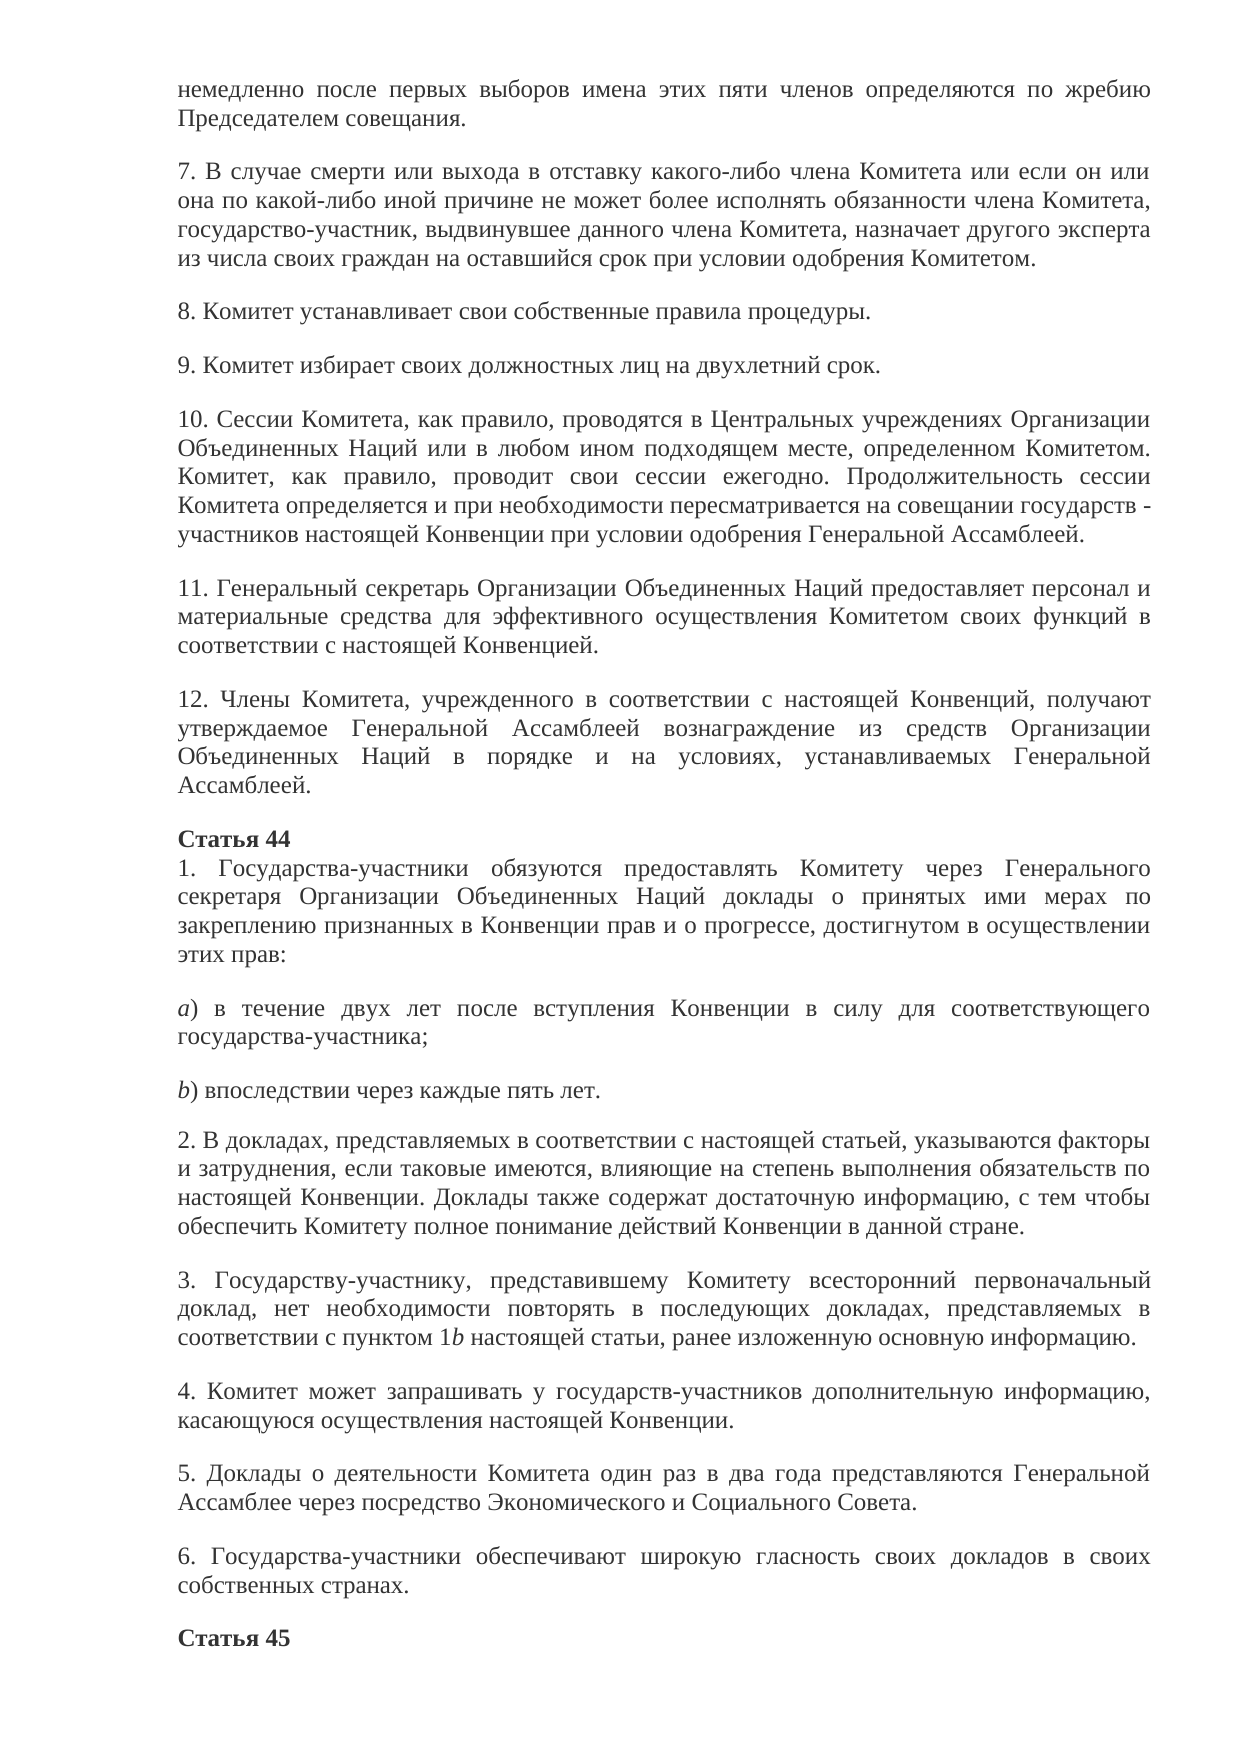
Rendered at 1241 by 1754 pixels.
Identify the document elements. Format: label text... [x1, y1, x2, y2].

text 10. Сессии Комитета, как правило, проводятся в Центральных учреждениях Организации Объединенных Наций или в любом ином подходящем месте, определенном Комитетом. Комитет, как правило, проводит свои сессии ежегодно. Продолжительность сессии Комитета определяется и при необходимости пересматривается на совещании государств - участников настоящей Конвенции при условии одобрения Генеральной Ассамблеей. [177, 404, 1152, 548]
text 5. Доклады о деятельности Комитета один раз в два года представляются Генеральной Ассамблее через посредство Экономического и Социального Совета. [177, 1458, 1152, 1516]
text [177, 74, 1152, 131]
text 12. Члены Комитета, учрежденного в соответствии с настоящей Конвенций, получают утверждаемое Генеральной Ассамблеей вознаграждение из средств Организации Объединенных Наций в порядке и на условиях, устанавливаемых Генеральной Ассамблеей. [177, 684, 1152, 799]
text Статья 45 [177, 1623, 1152, 1652]
text b) впоследствии через каждые пять лет. [177, 1075, 1152, 1104]
text 6. Государства-участники обеспечивают широкую гласность своих докладов в своих собственных странах. [177, 1541, 1152, 1598]
text 2. В докладах, представляемых в соответствии с настоящей статьей, указываются факторы и затруднения, если таковые имеются, влияющие на степень выполнения обязательств по настоящей Конвенции. Доклады также содержат достаточную информацию, с тем чтобы обеспечить Комитету полное понимание действий Конвенции в данной стране. [177, 1125, 1152, 1240]
text a) в течение двух лет после вступления Конвенции в силу для соответствующего государства-участника; [177, 993, 1152, 1050]
text Статья 44 [177, 824, 1152, 853]
text 11. Генеральный секретарь Организации Объединенных Наций предоставляет персонал и материальные средства для эффективного осуществления Комитетом своих функций в соответствии с настоящей Конвенцией. [177, 573, 1152, 659]
text 4. Комитет может запрашивать у государств-участников дополнительную информацию, касающуюся осуществления настоящей Конвенции. [177, 1376, 1152, 1433]
text 3. Государству-участнику, представившему Комитету всесторонний первоначальный доклад, нет необходимости повторять в последующих докладах, представляемых в соответствии с пунктом 1b настоящей статьи, ранее изложенную основную информацию. [177, 1265, 1152, 1351]
text 1. Государства-участники обязуются предоставлять Комитету через Генерального секретаря Организации Объединенных Наций доклады о принятых ими мерах по закреплению признанных в Конвенции прав и о прогрессе, достигнутом в осуществлении этих прав: [177, 853, 1152, 968]
text 8. Комитет устанавливает свои собственные правила процедуры. [177, 296, 1152, 325]
text 9. Комитет избирает своих должностных лиц на двухлетний срок. [177, 350, 1152, 379]
text 7. В случае смерти или выхода в отставку какого-либо члена Комитета или если он или она по какой-либо иной причине не может более исполнять обязанности члена Комитета, государство-участник, выдвинувшее данного члена Комитета, назначает другого эксперта из числа своих граждан на оставшийся срок при условии одобрения Комитетом. [177, 156, 1152, 271]
